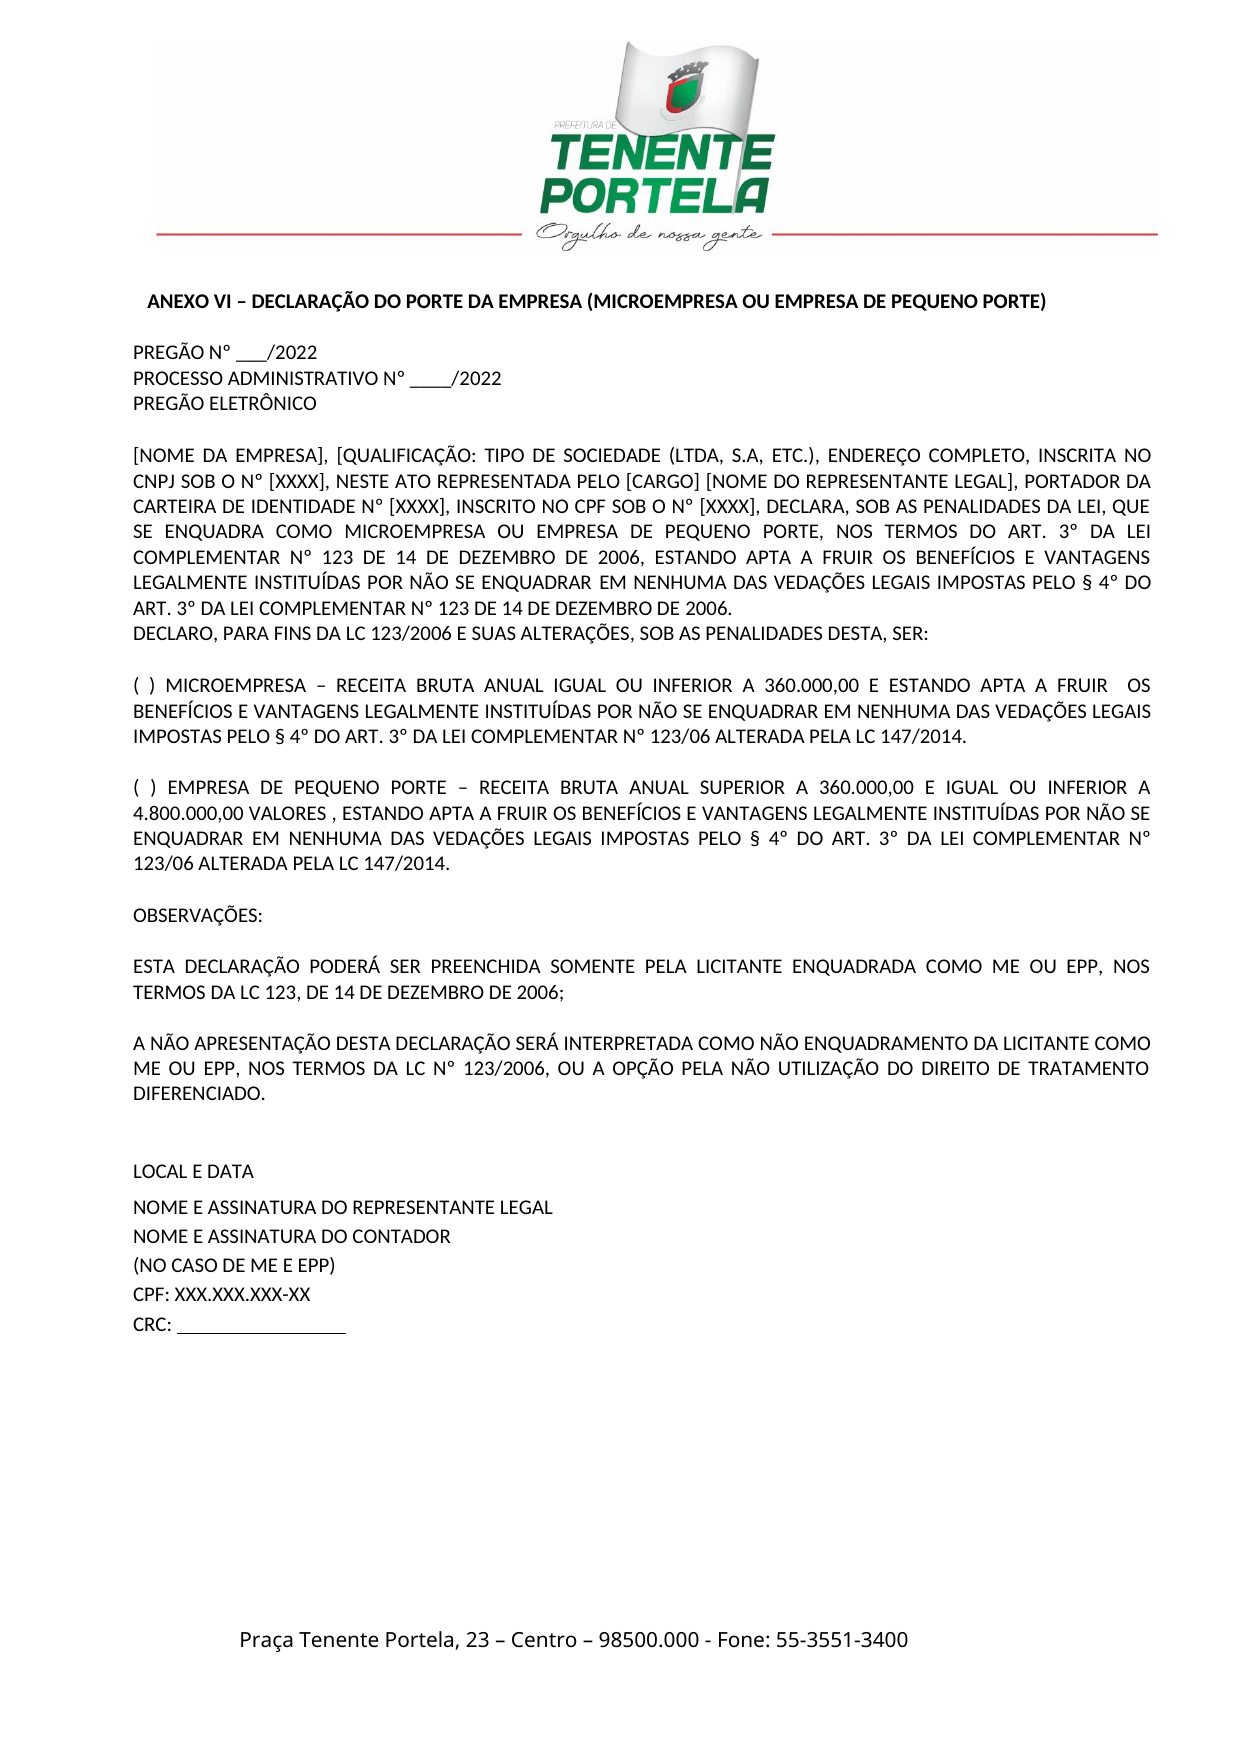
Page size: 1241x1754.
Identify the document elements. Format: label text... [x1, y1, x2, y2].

text ( ) EMPRESA DE PEQUENO PORTE – RECEITA BRUTA ANUAL SUPERIOR A 360.000,00 E IGUAL OU INFERIOR A 4.800.000,00 VALORES , ESTANDO APTA A FRUIR OS BENEFÍCIOS E VANTAGENS LEGALMENTE INSTITUÍDAS POR NÃO SE ENQUADRAR EM NENHUMA DAS VEDAÇÕES LEGAIS IMPOSTAS PELO § 4º DO ART. 3º DA LEI COMPLEMENTAR Nº 123/06 ALTERADA PELA LC 147/2014. [133, 774, 1152, 876]
text DECLARO, PARA FINS DA LC 123/2006 E SUAS ALTERAÇÕES, SOB AS PENALIDADES DESTA, SER: [133, 621, 1240, 646]
picture [156, 41, 1158, 251]
text CPF: XXX.XXX.XXX-XX CRC: [133, 1282, 346, 1336]
text A NÃO APRESENTAÇÃO DESTA DECLARAÇÃO SERÁ INTERPRETADA COMO NÃO ENQUADRAMENTO DA LICITANTE COMO ME OU EPP, NOS TERMOS DA LC Nº 123/2006, OU A OPÇÃO PELA NÃO UTILIZAÇÃO DO DIREITO DE TRATAMENTO DIFERENCIADO. [133, 1030, 1152, 1106]
text (NO CASO DE ME E EPP) [133, 1252, 1240, 1278]
subtitle ANEXO VI – DECLARAÇÃO DO PORTE DA EMPRESA (MICROEMPRESA OU EMPRESA DE PEQUENO PORTE) [147, 289, 1240, 314]
text PROCESSO ADMINISTRATIVO Nº ____/2022 PREGÃO ELETRÔNICO [133, 365, 541, 416]
text ESTA DECLARAÇÃO PODERÁ SER PREENCHIDA SOMENTE PELA LICITANTE ENQUADRADA COMO ME OU EPP, NOS TERMOS DA LC 123, DE 14 DE DEZEMBRO DE 2006; [133, 953, 1152, 1004]
text OBSERVAÇÕES: [133, 902, 1240, 928]
text NOME E ASSINATURA DO REPRESENTANTE LEGAL NOME E ASSINATURA DO CONTADOR [133, 1194, 597, 1248]
text LOCAL E DATA [133, 1158, 1240, 1183]
text [NOME DA EMPRESA], [QUALIFICAÇÃO: TIPO DE SOCIEDADE (LTDA, S.A, ETC.), ENDEREÇO COMPLETO, INSCRITA NO CNPJ SOB O Nº [XXXX], NESTE ATO REPRESENTADA PELO [CARGO] [NOME DO REPRESENTANTE LEGAL], PORTADOR DA CARTEIRA DE IDENTIDADE Nº [XXXX], INSCRITO NO CPF SOB O Nº [XXXX], DECLARA, SOB AS PENALIDADES DA LEI, QUE SE ENQUADRA COMO MICROEMPRESA OU EMPRESA DE PEQUENO PORTE, NOS TERMOS DO ART. 3º DA LEI COMPLEMENTAR Nº 123 DE 14 DE DEZEMBRO DE 2006, ESTANDO APTA A FRUIR OS BENEFÍCIOS E VANTAGENS LEGALMENTE INSTITUÍDAS POR NÃO SE ENQUADRAR EM NENHUMA DAS VEDAÇÕES LEGAIS IMPOSTAS PELO § 4º DO ART. 3º DA LEI COMPLEMENTAR Nº 123 DE 14 DE DEZEMBRO DE 2006. [133, 442, 1152, 620]
text PREGÃO Nº ___/2022 [133, 339, 1240, 365]
text ( ) MICROEMPRESA – RECEITA BRUTA ANUAL IGUAL OU INFERIOR A 360.000,00 E ESTANDO APTA A FRUIR OS BENEFÍCIOS E VANTAGENS LEGALMENTE INSTITUÍDAS POR NÃO SE ENQUADRAR EM NENHUMA DAS VEDAÇÕES LEGAIS IMPOSTAS PELO § 4º DO ART. 3º DA LEI COMPLEMENTAR Nº 123/06 ALTERADA PELA LC 147/2014. [133, 672, 1153, 749]
